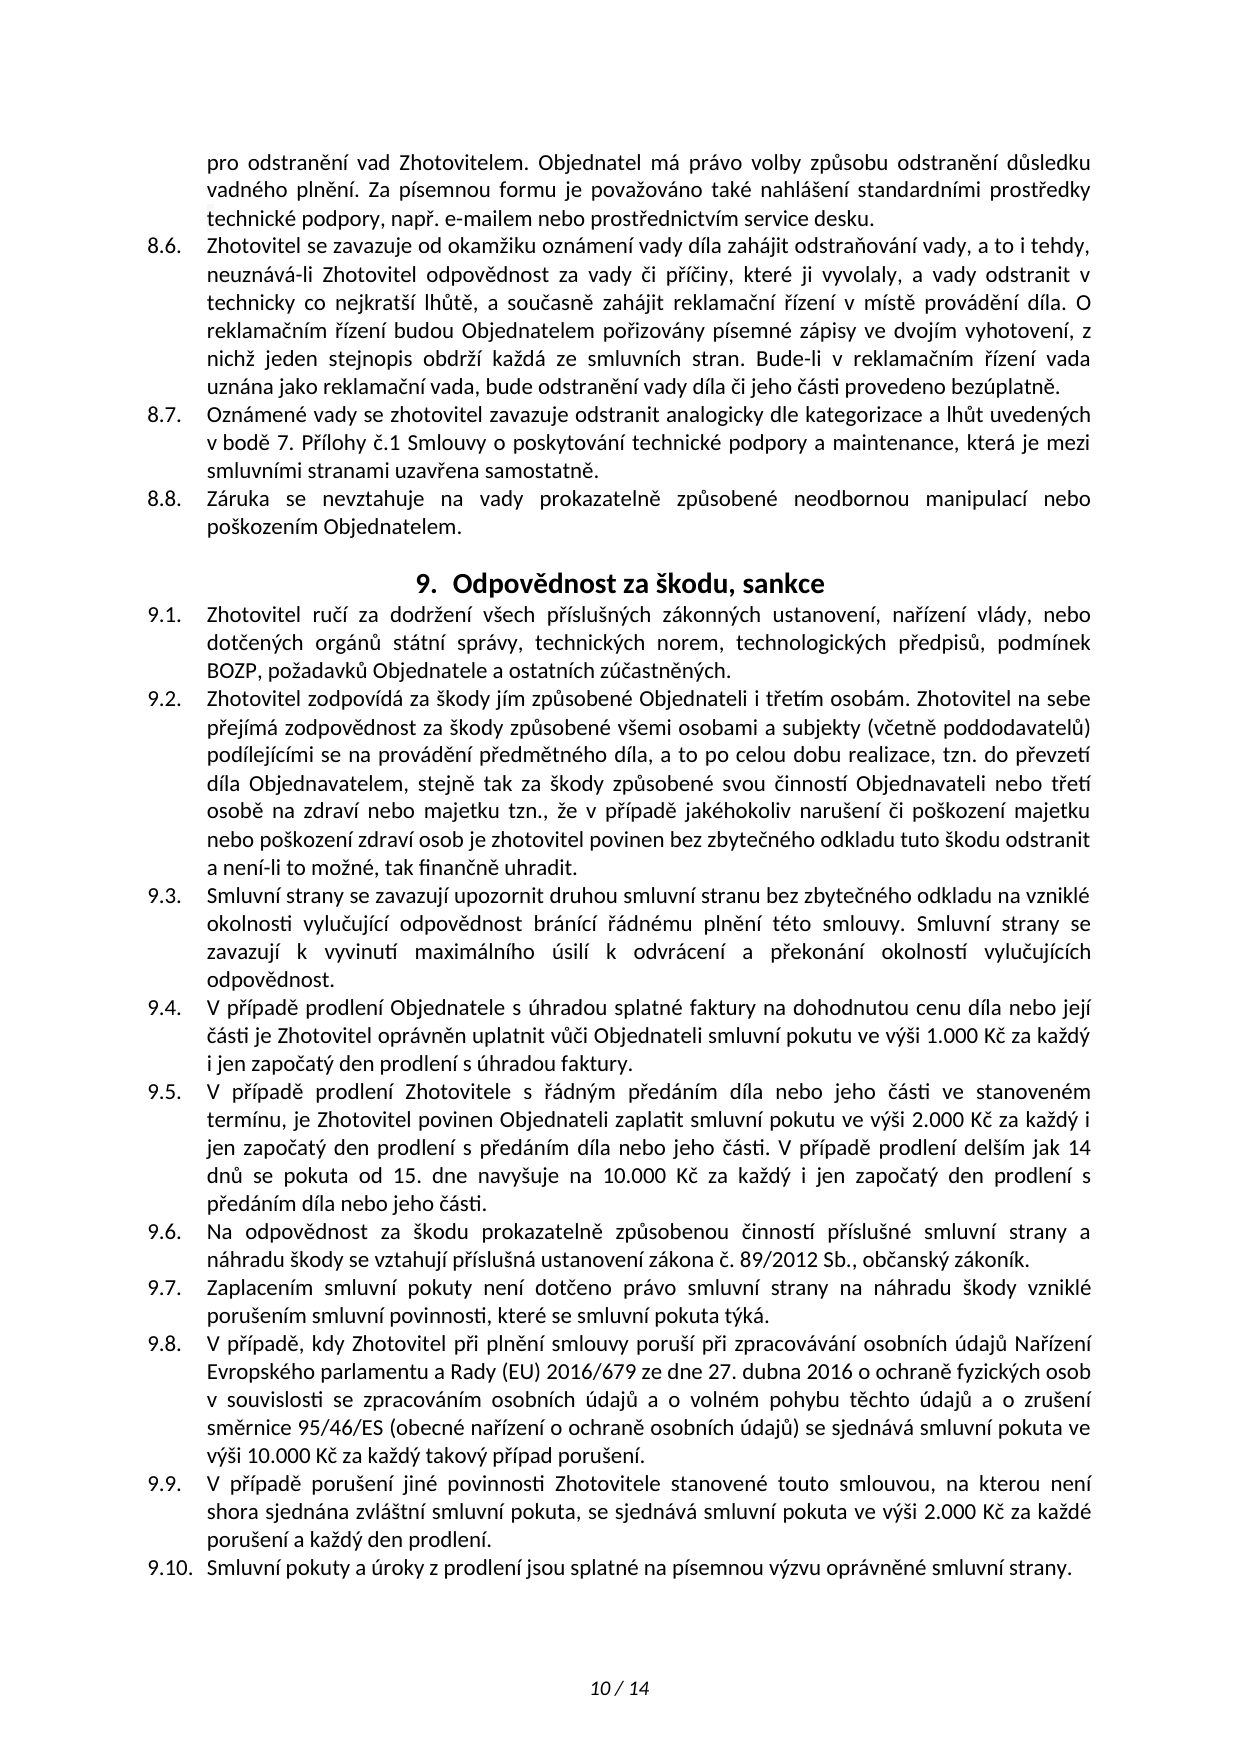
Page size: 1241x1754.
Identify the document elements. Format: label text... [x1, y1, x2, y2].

list Na odpovědnost za škodu prokazatelně způsobenou činností příslušné smluvní strany a náhradu škody se vztahují příslušná ustanovení zákona č. 89/2012 Sb., občanský zákoník. [147, 1217, 1093, 1273]
list V případě porušení jiné povinnosti Zhotovitele stanovené touto smlouvou, na kterou není shora sjednána zvláštní smluvní pokuta, se sjednává smluvní pokuta ve výši 2.000 Kč za každé porušení a každý den prodlení. [147, 1469, 1093, 1553]
list V případě prodlení Objednatele s úhradou splatné faktury na dohodnutou cenu díla nebo její části je Zhotovitel oprávněn uplatnit vůči Objednateli smluvní pokutu ve výši 1.000 Kč za každý i jen započatý den prodlení s úhradou faktury. [147, 993, 1093, 1077]
list Záruka se nevztahuje na vady prokazatelně způsobené neodbornou manipulací nebo poškozením Objednatelem. [147, 484, 1093, 540]
list V případě, kdy Zhotovitel při plnění smlouvy poruší při zpracovávání osobních údajů Nařízení Evropského parlamentu a Rady (EU) 2016/679 ze dne 27. dubna 2016 o ochraně fyzických osob v souvislosti se zpracováním osobních údajů a o volném pohybu těchto údajů a o zrušení směrnice 95/46/ES (obecné nařízení o ochraně osobních údajů) se sjednává smluvní pokuta ve výši 10.000 Kč za každý takový případ porušení. [147, 1329, 1093, 1469]
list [147, 148, 1093, 232]
list Smluvní pokuty a úroky z prodlení jsou splatné na písemnou výzvu oprávněné smluvní strany. [147, 1553, 1093, 1581]
list Zaplacením smluvní pokuty není dotčeno právo smluvní strany na náhradu škody vzniklé porušením smluvní povinnosti, které se smluvní pokuta týká. [147, 1273, 1093, 1329]
list V případě prodlení Zhotovitele s řádným předáním díla nebo jeho části ve stanoveném termínu, je Zhotovitel povinen Objednateli zaplatit smluvní pokutu ve výši 2.000 Kč za každý i jen započatý den prodlení s předáním díla nebo jeho části. V případě prodlení delším jak 14 dnů se pokuta od 15. dne navyšuje na 10.000 Kč za každý i jen započatý den prodlení s předáním díla nebo jeho části. [147, 1077, 1093, 1217]
list Zhotovitel se zavazuje od okamžiku oznámení vady díla zahájit odstraňování vady, a to i tehdy, neuznává-li Zhotovitel odpovědnost za vady či příčiny, které ji vyvolaly, a vady odstranit v technicky co nejkratší lhůtě, a současně zahájit reklamační řízení v místě provádění díla. O reklamačním řízení budou Objednatelem pořizovány písemné zápisy ve dvojím vyhotovení, z nichž jeden stejnopis obdrží každá ze smluvních stran. Bude-li v reklamačním řízení vada uznána jako reklamační vada, bude odstranění vady díla či jeho části provedeno bezúplatně. [147, 232, 1093, 400]
list Oznámené vady se zhotovitel zavazuje odstranit analogicky dle kategorizace a lhůt uvedených v bodě 7. Přílohy č.1 Smlouvy o poskytování technické podpory a maintenance, která je mezi smluvními stranami uzavřena samostatně. [147, 400, 1093, 484]
subtitle Odpovědnost za škodu, sankce [148, 565, 1093, 601]
list Smluvní strany se zavazují upozornit druhou smluvní stranu bez zbytečného odkladu na vzniklé okolnosti vylučující odpovědnost bránící řádnému plnění této smlouvy. Smluvní strany se zavazují k vyvinutí maximálního úsilí k odvrácení a překonání okolností vylučujících odpovědnost. [147, 881, 1093, 993]
list Zhotovitel ručí za dodržení všech příslušných zákonných ustanovení, nařízení vlády, nebo dotčených orgánů státní správy, technických norem, technologických předpisů, podmínek BOZP, požadavků Objednatele a ostatních zúčastněných. [147, 601, 1093, 684]
list Zhotovitel zodpovídá za škody jím způsobené Objednateli i třetím osobám. Zhotovitel na sebe přejímá zodpovědnost za škody způsobené všemi osobami a subjekty (včetně poddodavatelů) podílejícími se na provádění předmětného díla, a to po celou dobu realizace, tzn. do převzetí díla Objednavatelem, stejně tak za škody způsobené svou činností Objednavateli nebo třetí osobě na zdraví nebo majetku tzn., že v případě jakéhokoliv narušení či poškození majetku nebo poškození zdraví osob je zhotovitel povinen bez zbytečného odkladu tuto škodu odstranit a není-li to možné, tak finančně uhradit. [147, 684, 1093, 881]
